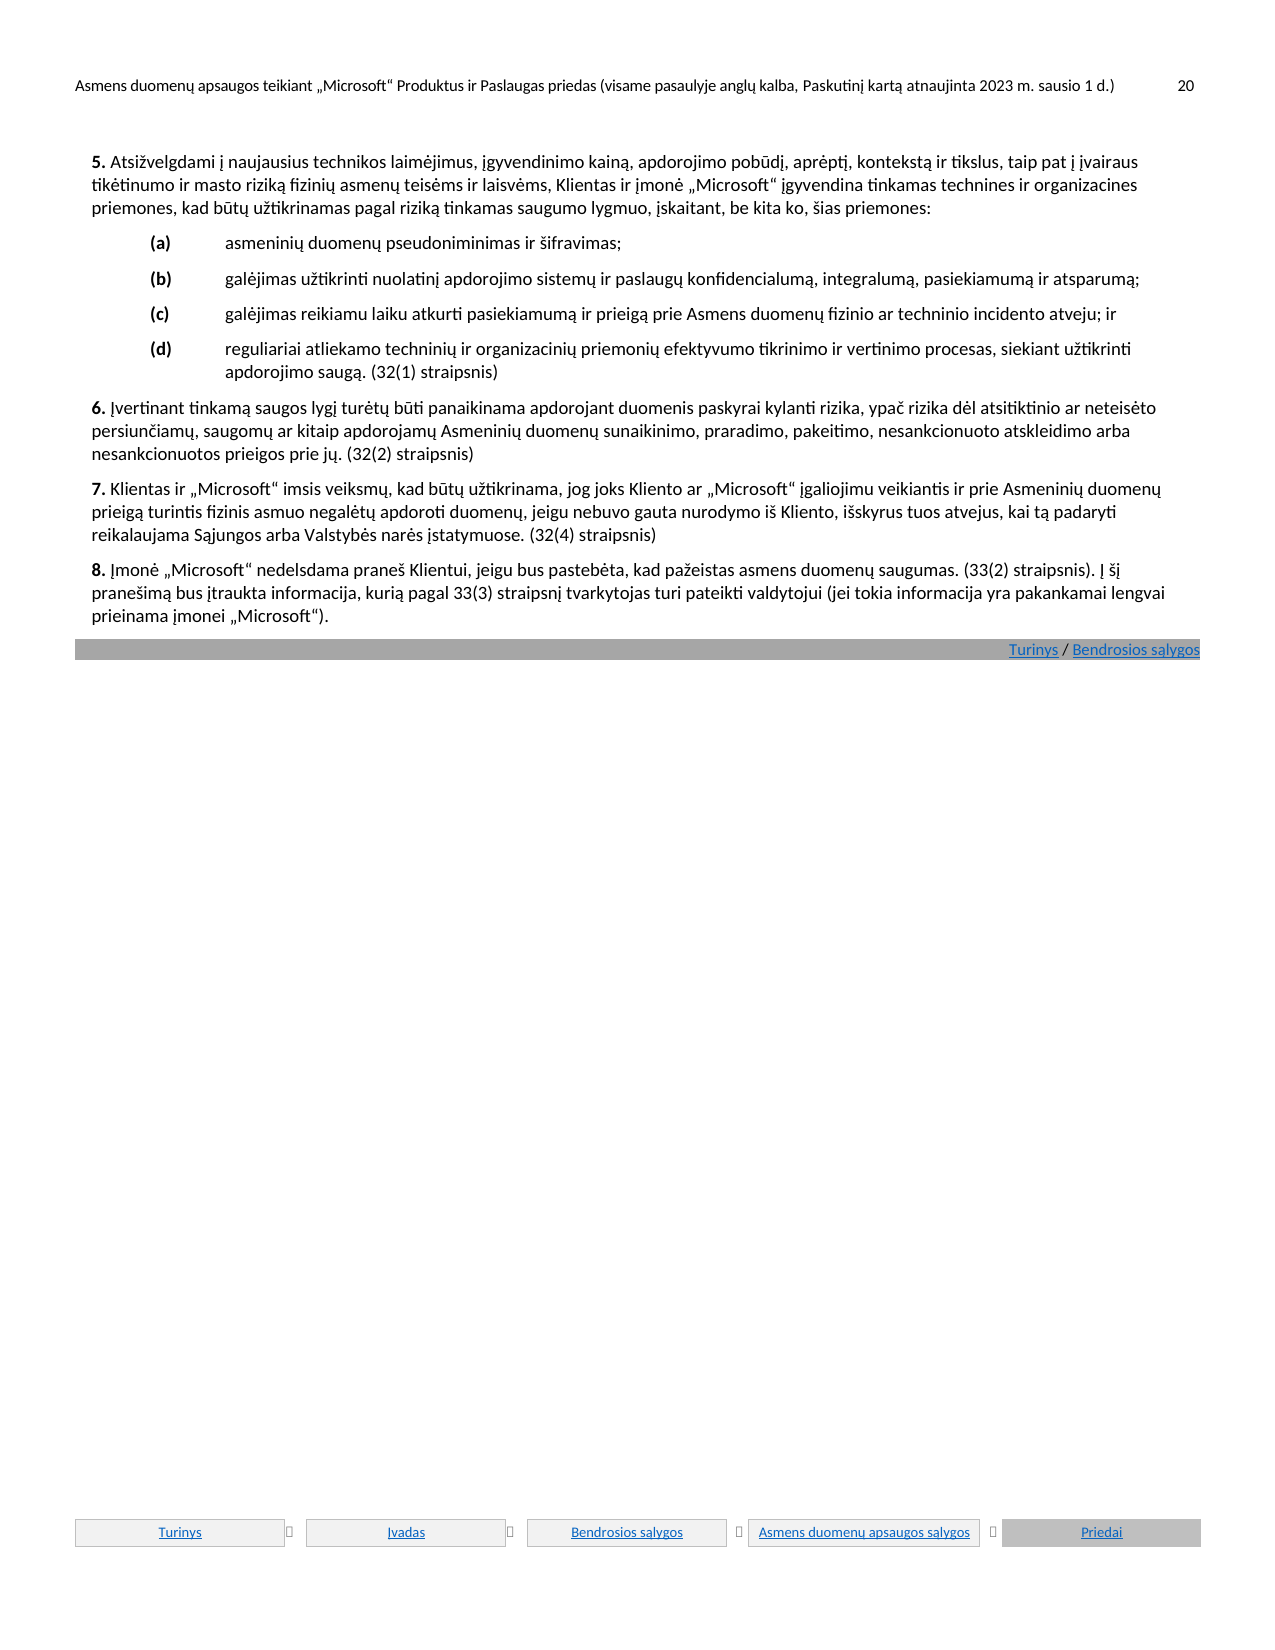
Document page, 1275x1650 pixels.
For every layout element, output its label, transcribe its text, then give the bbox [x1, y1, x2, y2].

list 8. Įmonė „Microsoft“ nedelsdama praneš Klientui, jeigu bus pastebėta, kad pažeistas asmens duomenų saugumas. (33(2) straipsnis). Į šį pranešimą bus įtraukta informacija, kurią pagal 33(3) straipsnį tvarkytojas turi pateikti valdytojui (jei tokia informacija yra pakankamai lengvai prieinama įmonei „Microsoft“). [91, 558, 1200, 627]
list (b) galėjimas užtikrinti nuolatinį apdorojimo sistemų ir paslaugų konfidencialumą, integralumą, pasiekiamumą ir atsparumą; [150, 267, 1200, 289]
list 5. Atsižvelgdami į naujausius technikos laimėjimus, įgyvendinimo kainą, apdorojimo pobūdį, aprėptį, kontekstą ir tikslus, taip pat į įvairaus tikėtinumo ir masto riziką fizinių asmenų teisėms ir laisvėms, Klientas ir įmonė „Microsoft“ įgyvendina tinkamas technines ir organizacines priemones, kad būtų užtikrinamas pagal riziką tinkamas saugumo lygmuo, įskaitant, be kita ko, šias priemones: [91, 150, 1200, 219]
list (d) reguliariai atliekamo techninių ir organizacinių priemonių efektyvumo tikrinimo ir vertinimo procesas, siekiant užtikrinti apdorojimo saugą. (32(1) straipsnis) [150, 337, 1200, 383]
list (c) galėjimas reikiamu laiku atkurti pasiekiamumą ir prieigą prie Asmens duomenų fizinio ar techninio incidento atveju; ir [150, 302, 1200, 325]
list 7. Klientas ir „Microsoft“ imsis veiksmų, kad būtų užtikrinama, jog joks Kliento ar „Microsoft“ įgaliojimu veikiantis ir prie Asmeninių duomenų prieigą turintis fizinis asmuo negalėtų apdoroti duomenų, jeigu nebuvo gauta nurodymo iš Kliento, išskyrus tuos atvejus, kai tą padaryti reikalaujama Sąjungos arba Valstybės narės įstatymuose. (32(4) straipsnis) [91, 477, 1200, 546]
list 6. Įvertinant tinkamą saugos lygį turėtų būti panaikinama apdorojant duomenis paskyrai kylanti rizika, ypač rizika dėl atsitiktinio ar neteisėto persiunčiamų, saugomų ar kitaip apdorojamų Asmeninių duomenų sunaikinimo, praradimo, pakeitimo, nesankcionuoto atskleidimo arba nesankcionuotos prieigos prie jų. (32(2) straipsnis) [91, 396, 1200, 464]
list (a) asmeninių duomenų pseudoniminimas ir šifravimas; [150, 231, 1200, 254]
list Turinys / Bendrosios sąlygos [75, 639, 1200, 660]
